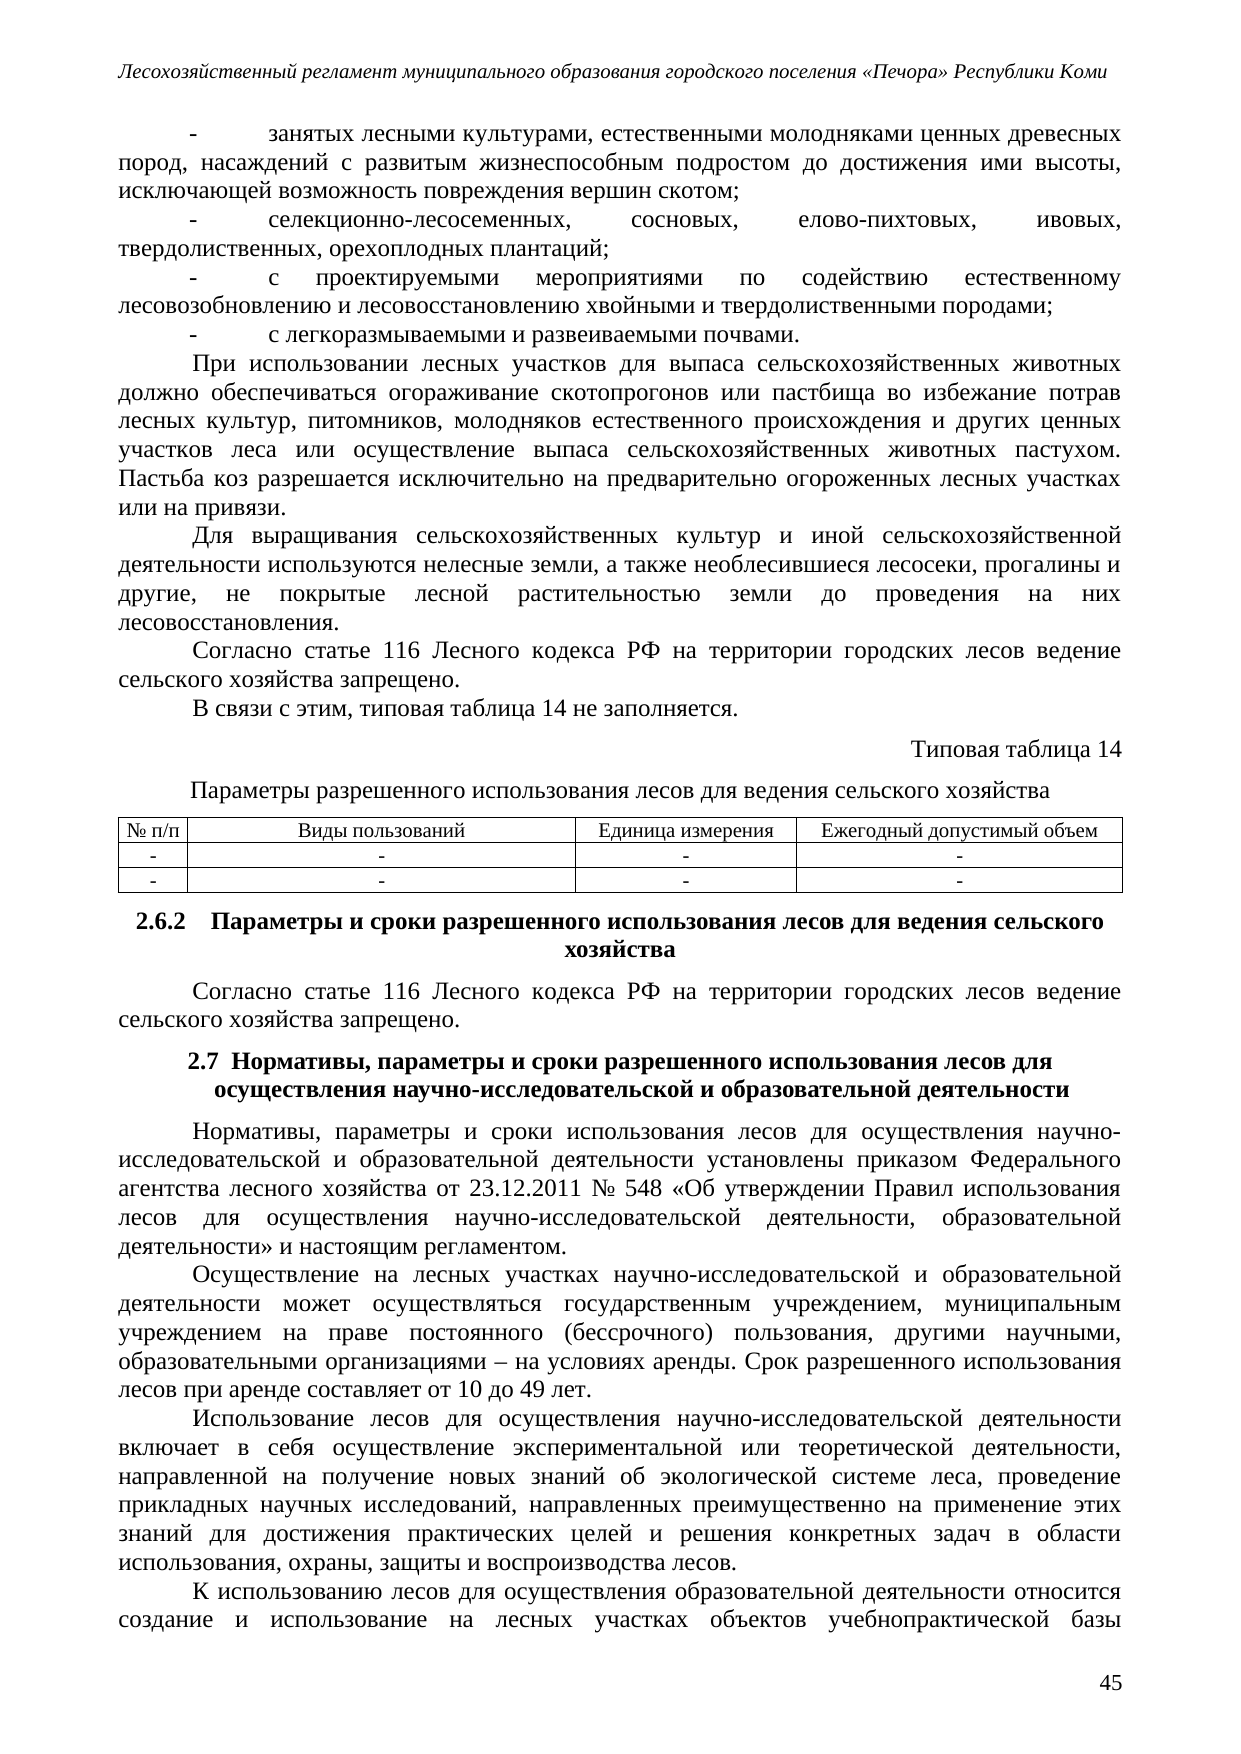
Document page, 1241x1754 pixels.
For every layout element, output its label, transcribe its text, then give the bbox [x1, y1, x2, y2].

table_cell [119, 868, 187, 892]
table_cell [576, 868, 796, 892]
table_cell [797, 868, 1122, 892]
text Для выращивания сельскохозяйственных культур и иной сельскохозяйственной деятельности используются нелесные земли, а также необлесившиеся лесосеки, прогалины и другие, не покрытые лесной растительностью земли до проведения на них лесовосстановления. [118, 521, 1122, 636]
list селекционно-лесосеменных, сосновых, елово-пихтовых, ивовых, твердолиственных, орехоплодных плантаций; [118, 204, 1122, 262]
text При использовании лесных участков для выпаса сельскохозяйственных животных должно обеспечиваться огораживание скотопрогонов или пастбища во избежание потрав лесных культур, питомников, молодняков естественного происхождения и других ценных участков леса или осуществление выпаса сельскохозяйственных животных пастухом. Пастьба коз разрешается исключительно на предварительно огороженных лесных участках или на привязи. [118, 348, 1122, 521]
subtitle Нормативы, параметры и сроки разрешенного использования лесов для осуществления научно-исследовательской и образовательной деятельности [118, 1046, 1122, 1103]
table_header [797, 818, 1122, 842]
text Использование лесов для осуществления научно-исследовательской деятельности включает в себя осуществление экспериментальной или теоретической деятельности, направленной на получение новых знаний об экологической системе леса, проведение прикладных научных исследований, направленных преимущественно на применение этих знаний для достижения практических целей и решения конкретных задач в области использования, охраны, защиты и воспроизводства лесов. [118, 1403, 1122, 1576]
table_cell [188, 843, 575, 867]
text Осуществление на лесных участках научно-исследовательской и образовательной деятельности может осуществляться государственным учреждением, муниципальным учреждением на праве постоянного (бессрочного) пользования, другими научными, образовательными организациями – на условиях аренды. Срок разрешенного использования лесов при аренде составляет от 10 до 49 лет. [118, 1259, 1122, 1403]
text Согласно статье 116 Лесного кодекса РФ на территории городских лесов ведение сельского хозяйства запрещено. [118, 976, 1122, 1033]
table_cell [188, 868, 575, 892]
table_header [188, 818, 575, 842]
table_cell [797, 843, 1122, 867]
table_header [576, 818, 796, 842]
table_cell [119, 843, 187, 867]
text Согласно статье 116 Лесного кодекса РФ на территории городских лесов ведение сельского хозяйства запрещено. [118, 636, 1122, 693]
list с легкоразмываемыми и развеиваемыми почвами. [118, 319, 1122, 348]
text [118, 1576, 1122, 1633]
text Типовая таблица 14 [118, 734, 1122, 763]
subtitle Параметры и сроки разрешенного использования лесов для ведения сельского хозяйства [118, 906, 1122, 963]
text В связи с этим, типовая таблица 14 не заполняется. [118, 693, 1122, 722]
text Нормативы, параметры и сроки использования лесов для осуществления научно-исследовательской и образовательной деятельности установлены приказом Федерального агентства лесного хозяйства от 23.12.2011 № 548 «Об утверждении Правил использования лесов для осуществления научно-исследовательской деятельности, образовательной деятельности» и настоящим регламентом. [118, 1116, 1122, 1259]
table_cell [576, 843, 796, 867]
list с проектируемыми мероприятиями по содействию естественному лесовозобновлению и лесовосстановлению хвойными и твердолиственными породами; [118, 262, 1122, 319]
text Параметры разрешенного использования лесов для ведения сельского хозяйства [118, 776, 1122, 804]
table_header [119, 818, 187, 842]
list занятых лесными культурами, естественными молодняками ценных древесных пород, насаждений с развитым жизнеспособным подростом до достижения ими высоты, исключающей возможность повреждения вершин скотом; [118, 118, 1122, 204]
